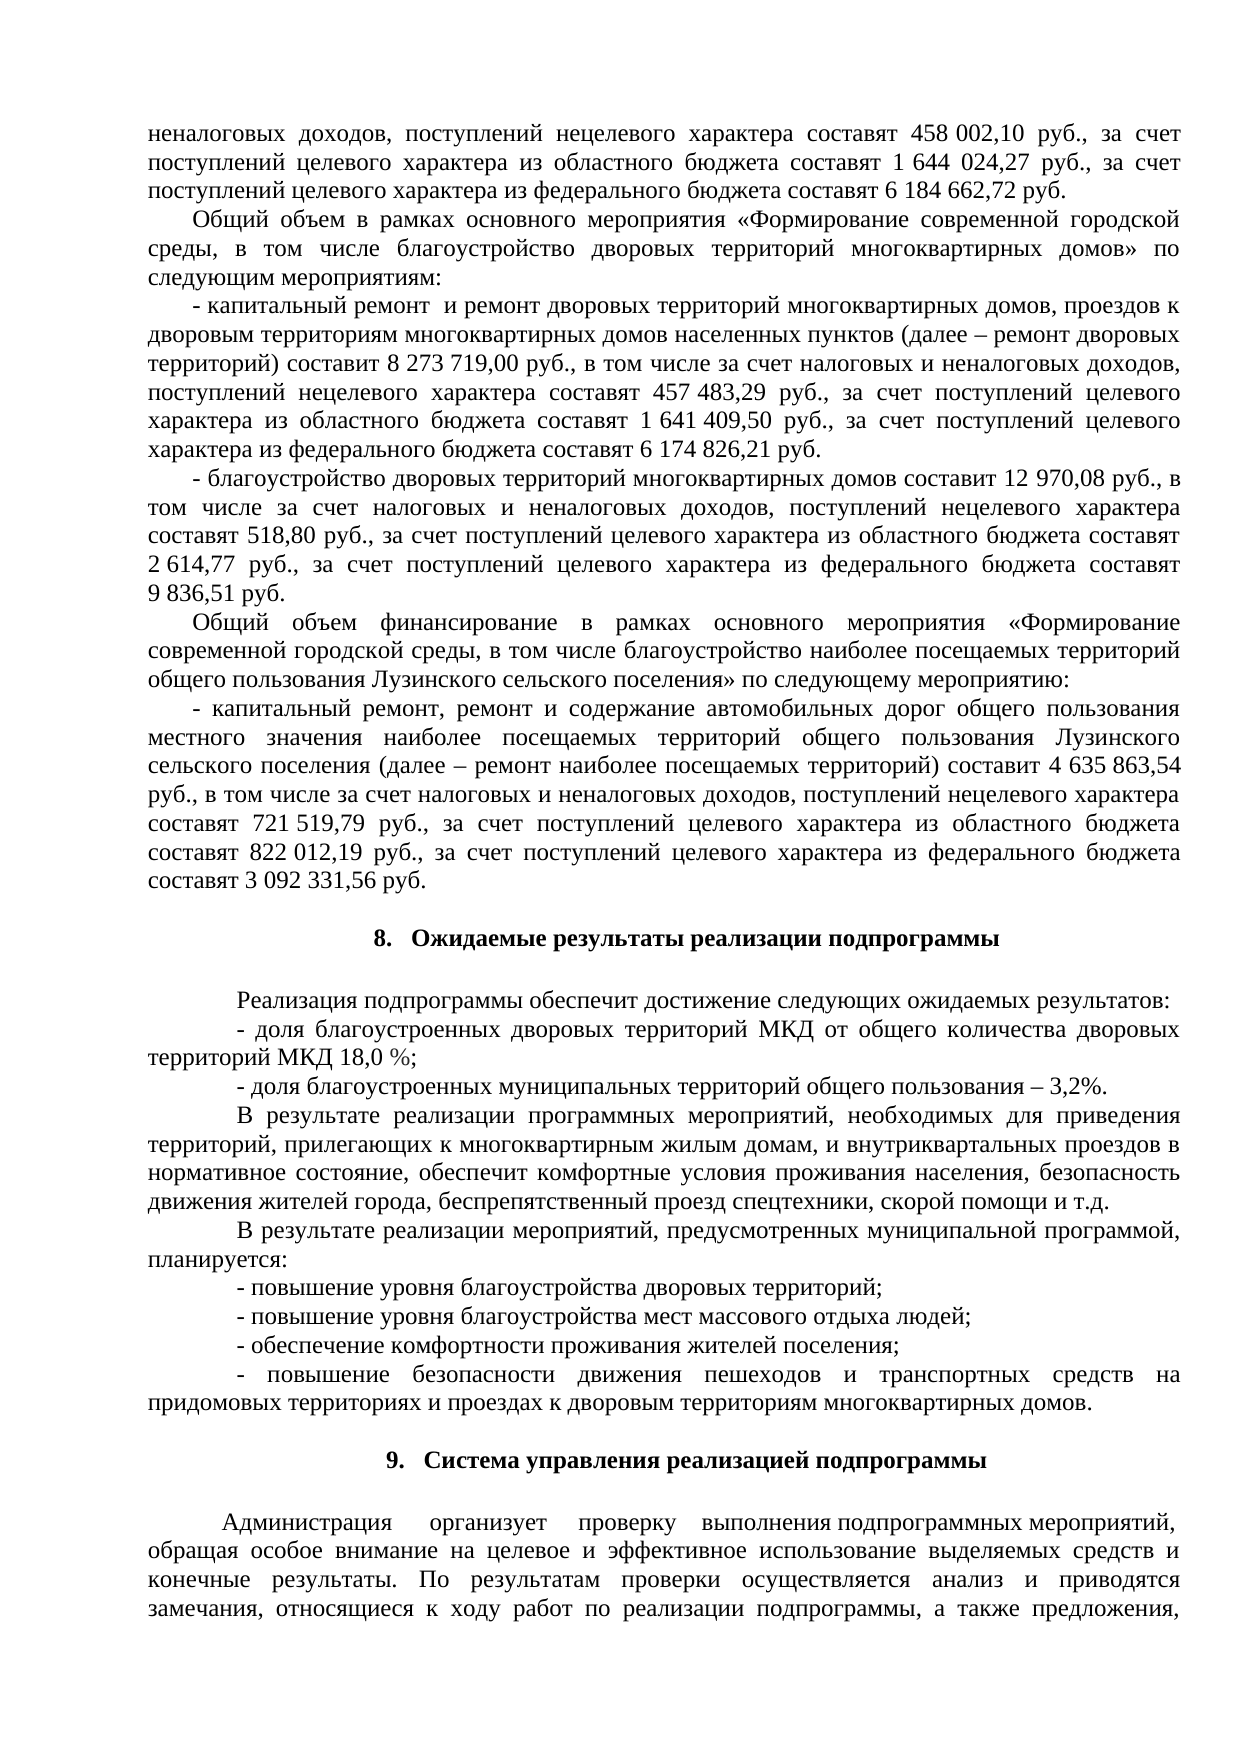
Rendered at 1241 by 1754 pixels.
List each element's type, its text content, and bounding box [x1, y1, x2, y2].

text Администрация организует проверку выполнения подпрограммных мероприятий, [192, 1507, 1181, 1535]
text - повышение уровня благоустройства мест массового отдыха людей; [148, 1301, 1181, 1330]
text - доля благоустроенных муниципальных территорий общего пользования – 3,2%. [148, 1071, 1181, 1100]
text Общий объем в рамках основного мероприятия «Формирование современной городской среды, в том числе благоустройство дворовых территорий многоквартирных домов» по следующим мероприятиям: [148, 204, 1181, 291]
list Система управления реализацией подпрограммы [192, 1445, 1181, 1474]
text - обеспечение комфортности проживания жителей поселения; [148, 1330, 1181, 1359]
text - капитальный ремонт, ремонт и содержание автомобильных дорог общего пользования местного значения наиболее посещаемых территорий общего пользования Лузинского сельского поселения (далее – ремонт наиболее посещаемых территорий) составит 4 635 863,54 руб., в том числе за счет налоговых и неналоговых доходов, поступлений нецелевого характера составят 721 519,79 руб., за счет поступлений целевого характера из областного бюджета составят 822 012,19 руб., за счет поступлений целевого характера из федерального бюджета составят 3 092 331,56 руб. [148, 693, 1181, 894]
text - благоустройство дворовых территорий многоквартирных домов составит 12 970,08 руб., в том числе за счет налоговых и неналоговых доходов, поступлений нецелевого характера составят 518,80 руб., за счет поступлений целевого характера из областного бюджета составят 2 614,77 руб., за счет поступлений целевого характера из федерального бюджета составят 9 836,51 руб. [148, 463, 1181, 607]
text Реализация подпрограммы обеспечит достижение следующих ожидаемых результатов: [148, 985, 1181, 1014]
text - повышение безопасности движения пешеходов и транспортных средств на придомовых территориях и проездах к дворовым территориям многоквартирных домов. [148, 1359, 1181, 1416]
text Общий объем финансирование в рамках основного мероприятия «Формирование современной городской среды, в том числе благоустройство наиболее посещаемых территорий общего пользования Лузинского сельского поселения» по следующему мероприятию: [148, 607, 1181, 693]
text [148, 118, 1181, 204]
text - доля благоустроенных дворовых территорий МКД от общего количества дворовых территорий МКД 18,0 %; [148, 1014, 1181, 1071]
text - повышение уровня благоустройства дворовых территорий; [148, 1272, 1181, 1301]
text - капитальный ремонт и ремонт дворовых территорий многоквартирных домов, проездов к дворовым территориям многоквартирных домов населенных пунктов (далее – ремонт дворовых территорий) составит 8 273 719,00 руб., в том числе за счет налоговых и неналоговых доходов, поступлений нецелевого характера составят 457 483,29 руб., за счет поступлений целевого характера из областного бюджета составят 1 641 409,50 руб., за счет поступлений целевого характера из федерального бюджета составят 6 174 826,21 руб. [148, 291, 1181, 463]
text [148, 1535, 1181, 1622]
text В результате реализации программных мероприятий, необходимых для приведения территорий, прилегающих к многоквартирным жилым домам, и внутриквартальных проездов в нормативное состояние, обеспечит комфортные условия проживания населения, безопасность движения жителей города, беспрепятственный проезд спецтехники, скорой помощи и т.д. [148, 1100, 1181, 1215]
list Ожидаемые результаты реализации подпрограммы [192, 923, 1181, 952]
text В результате реализации мероприятий, предусмотренных муниципальной программой, планируется: [148, 1215, 1181, 1272]
